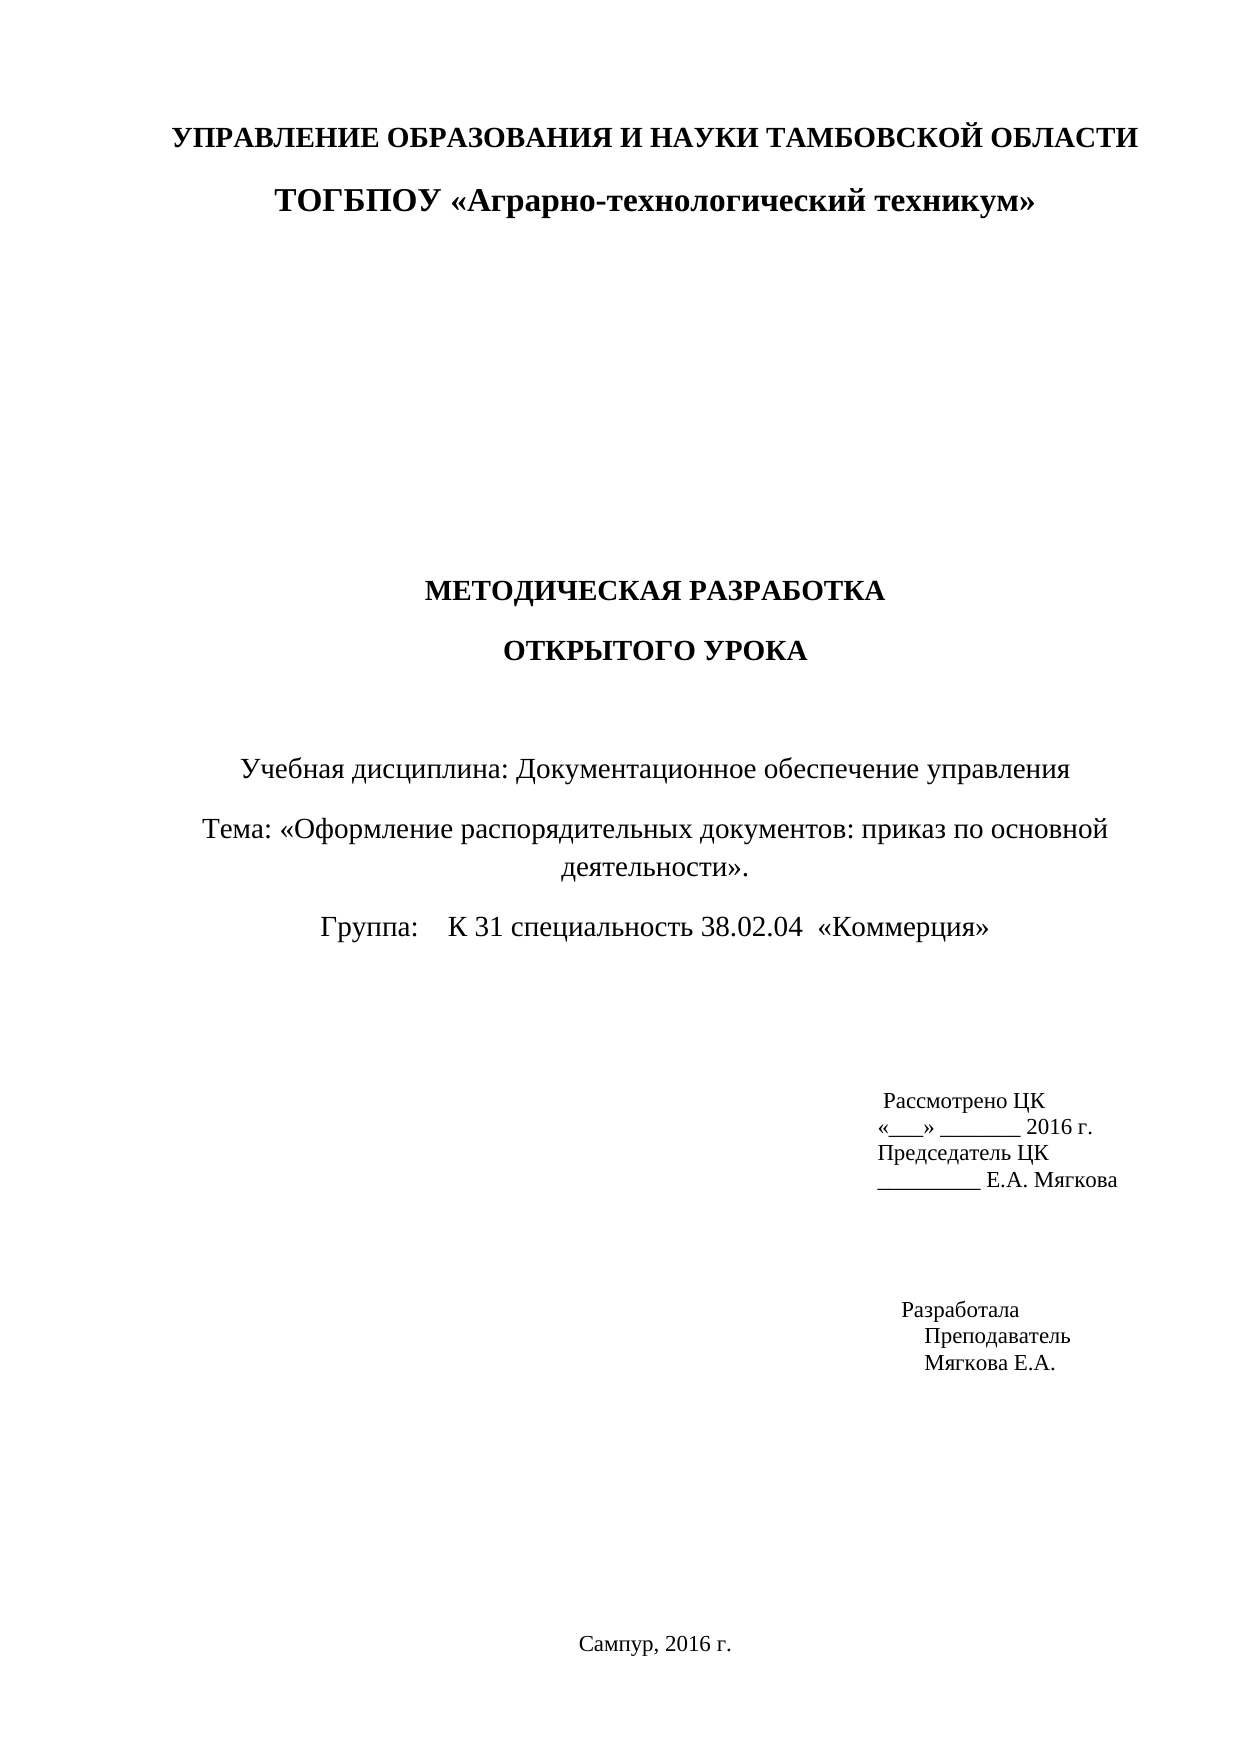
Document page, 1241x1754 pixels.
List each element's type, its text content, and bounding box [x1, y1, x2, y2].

text Тема: «Оформление распорядительных документов: приказ по основной деятельности». [168, 811, 1142, 883]
text Преподаватель [833, 1322, 1142, 1349]
text «___» _______ 2016 г. [168, 1113, 1142, 1139]
text ОТКРЫТОГО УРОКА [168, 633, 1142, 666]
text УПРАВЛЕНИЕ ОБРАЗОВАНИЯ И НАУКИ ТАМБОВСКОЙ ОБЛАСТИ [168, 121, 1142, 154]
text Учебная дисциплина: Документационное обеспечение управления [168, 751, 1142, 785]
text Группа: К 31 специальность 38.02.04 «Коммерция» [168, 909, 1142, 942]
text Разработала [168, 1296, 1142, 1322]
text Сампур, 2016 г. [168, 1630, 1142, 1657]
text ТОГБПОУ «Аграрно-технологический техникум» [168, 180, 1142, 218]
text Председатель ЦК [168, 1139, 1142, 1166]
text Мягкова Е.А. [833, 1349, 1142, 1375]
text _________ Е.А. Мягкова [168, 1166, 1142, 1192]
text Рассмотрено ЦК [168, 1087, 1142, 1113]
text МЕТОДИЧЕСКАЯ РАЗРАБОТКА [168, 573, 1142, 607]
